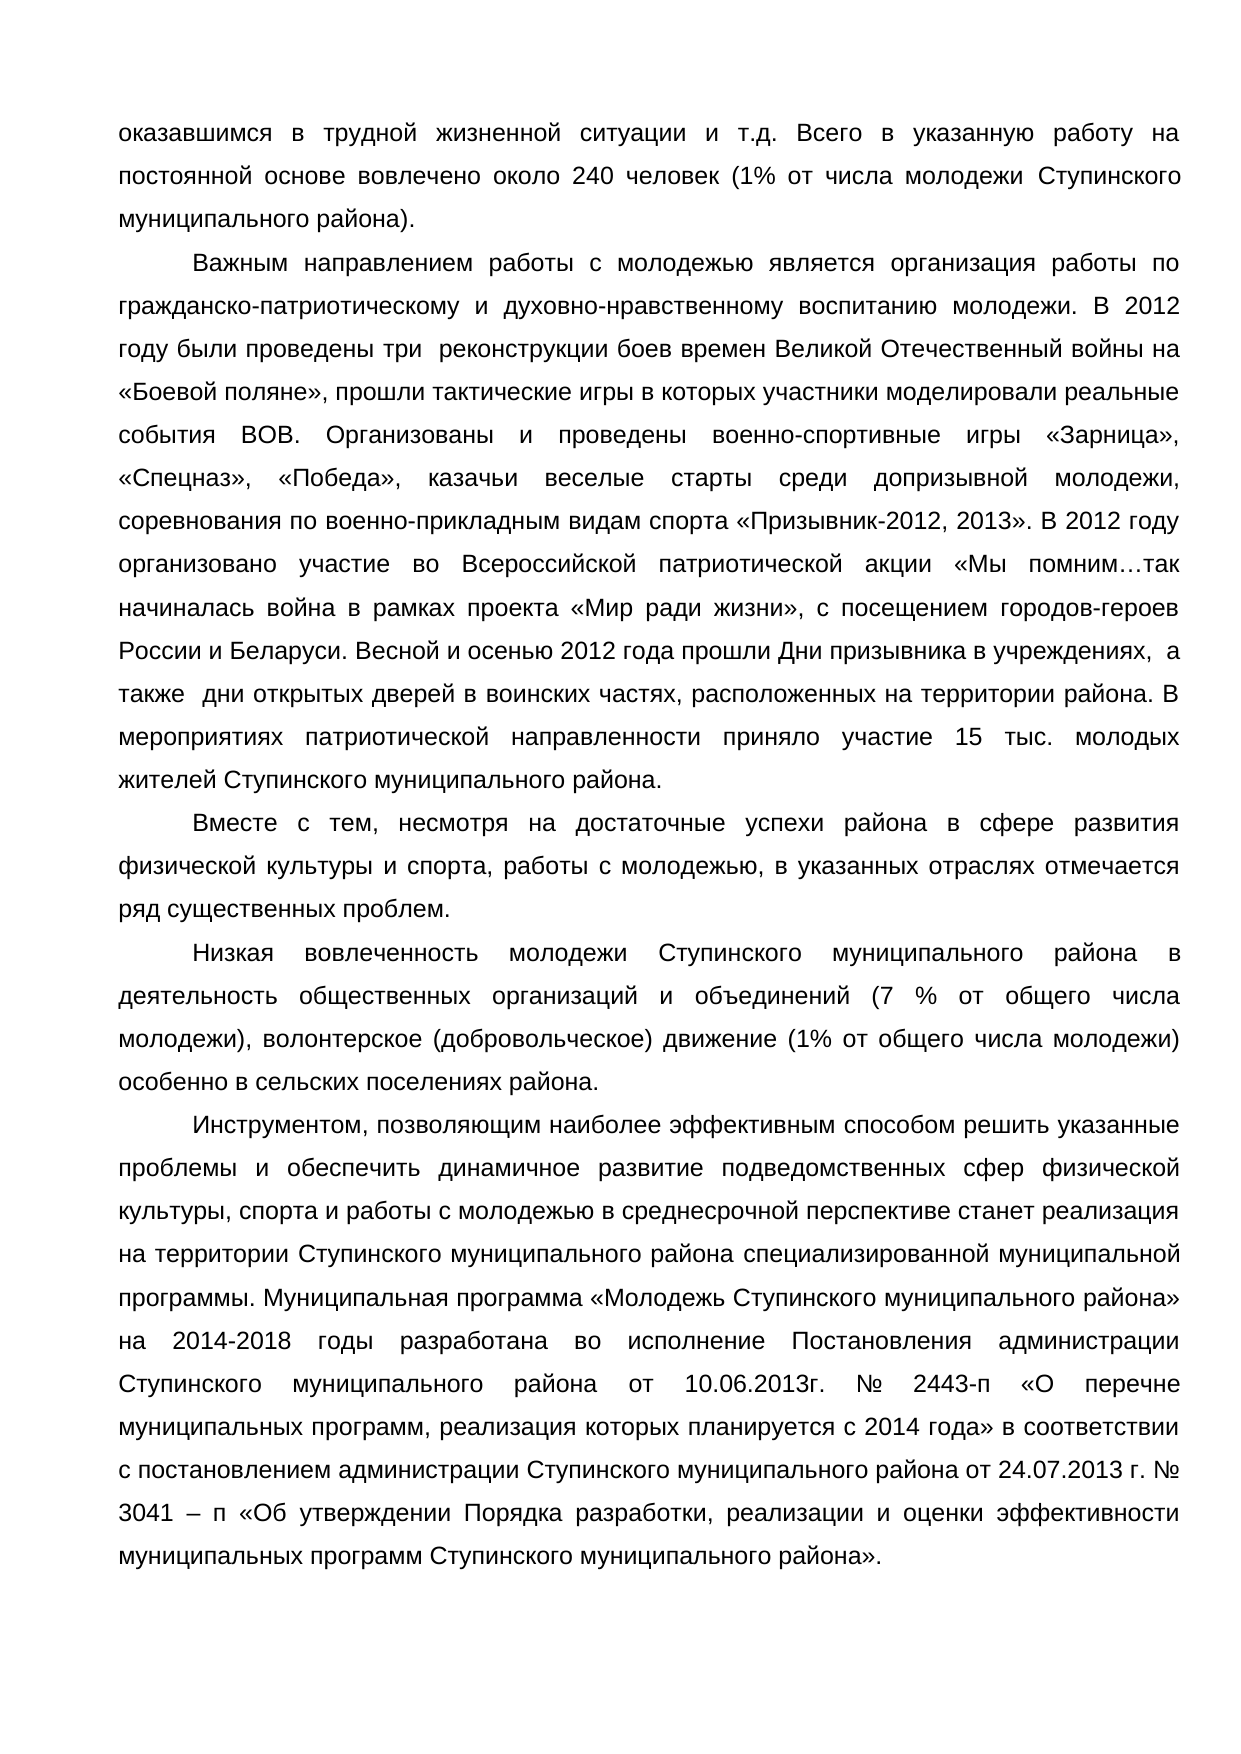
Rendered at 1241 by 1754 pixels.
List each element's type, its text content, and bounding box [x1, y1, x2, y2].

text Важным направлением работы с молодежью является организация работы по гражданско-патриотическому и духовно-нравственному воспитанию молодежи. В 2012 году были проведены три реконструкции боев времен Великой Отечественный войны на «Боевой поляне», прошли тактические игры в которых участники моделировали реальные события ВОВ. Организованы и проведены военно-спортивные игры «Зарница», «Спецназ», «Победа», казачьи веселые старты среди допризывной молодежи, соревнования по военно-прикладным видам спорта «Призывник-2012, 2013». В 2012 году организовано участие во Всероссийской патриотической акции «Мы помним…так начиналась война в рамках проекта «Мир ради жизни», с посещением городов-героев России и Беларуси. Весной и осенью 2012 года прошли Дни призывника в учреждениях, а также дни открытых дверей в воинских частях, расположенных на территории района. В мероприятиях патриотической направленности приняло участие 15 тыс. молодых жителей Ступинского муниципального района. [118, 247, 1181, 794]
text Инструментом, позволяющим наиболее эффективным способом решить указанные проблемы и обеспечить динамичное развитие подведомственных сфер физической культуры, спорта и работы с молодежью в среднесрочной перспективе станет реализация на территории Ступинского муниципального района специализированной муниципальной программы. Муниципальная программа «Молодежь Ступинского муниципального района» на 2014-2018 годы разработана во исполнение Постановления администрации Ступинского муниципального района от 10.06.2013г. № 2443-п «О перечне муниципальных программ, реализация которых планируется с 2014 года» в соответствии с постановлением администрации Ступинского муниципального района от 24.07.2013 г. № 3041 – п «Об утверждении Порядка разработки, реализации и оценки эффективности муниципальных программ Ступинского муниципального района». [118, 1110, 1181, 1570]
text Низкая вовлеченность молодежи Ступинского муниципального района в деятельность общественных организаций и объединений (7 % от общего числа молодежи), волонтерское (добровольческое) движение (1% от общего числа молодежи) особенно в сельских поселениях района. [118, 937, 1181, 1096]
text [118, 118, 1181, 233]
text Вместе с тем, несмотря на достаточные успехи района в сфере развития физической культуры и спорта, работы с молодежью, в указанных отраслях отмечается ряд существенных проблем. [118, 808, 1181, 923]
